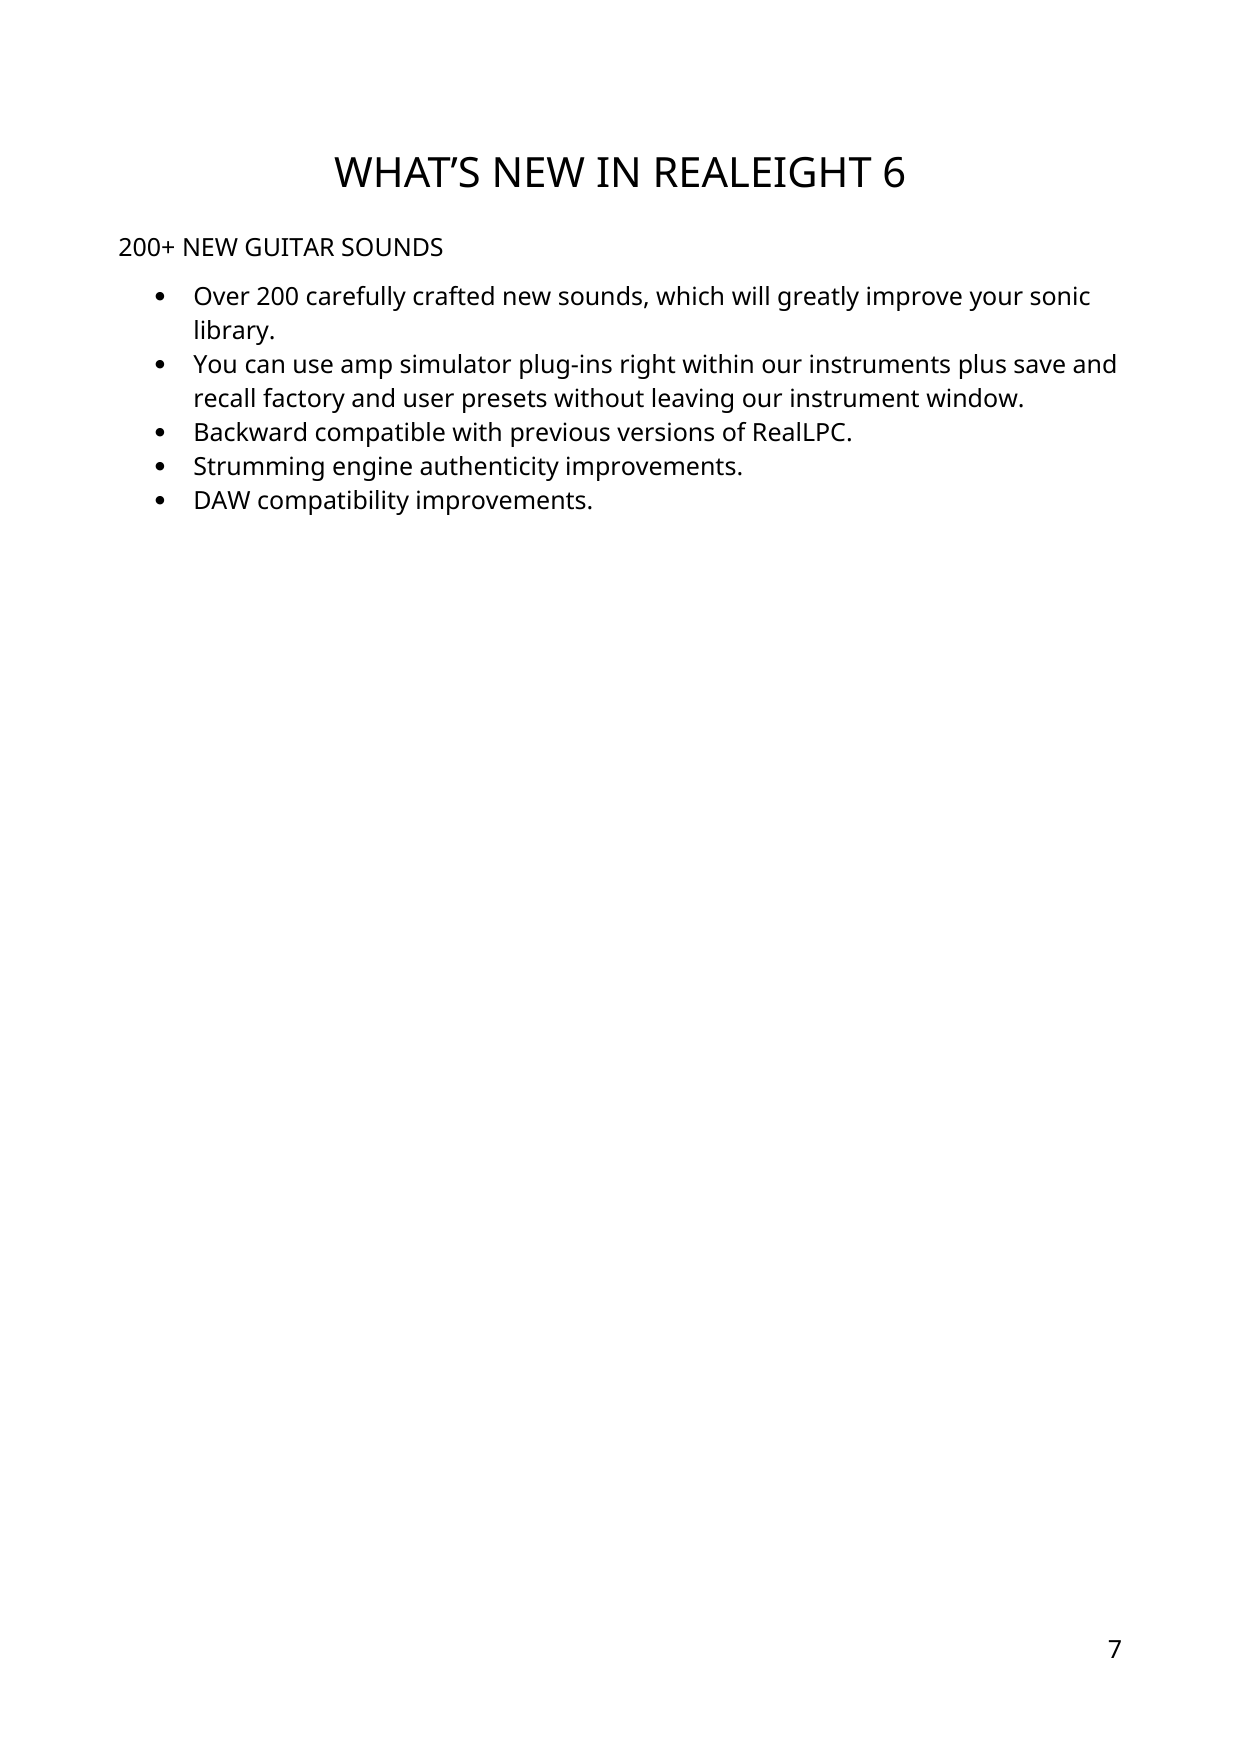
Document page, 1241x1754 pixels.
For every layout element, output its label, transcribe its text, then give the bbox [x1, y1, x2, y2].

list Strumming engine authenticity improvements. [156, 449, 1122, 483]
subtitle What’s new in RealEight 6 [118, 143, 1122, 200]
list Over 200 carefully crafted new sounds, which will greatly improve your sonic library. [156, 279, 1122, 347]
list DAW compatibility improvements. [156, 483, 1122, 517]
list Backward compatible with previous versions of RealLPC. [156, 415, 1122, 449]
subtitle 200+ new guitar sounds [118, 229, 1122, 263]
list You can use amp simulator plug-ins right within our instruments plus save and recall factory and user presets without leaving our instrument window. [156, 347, 1122, 415]
